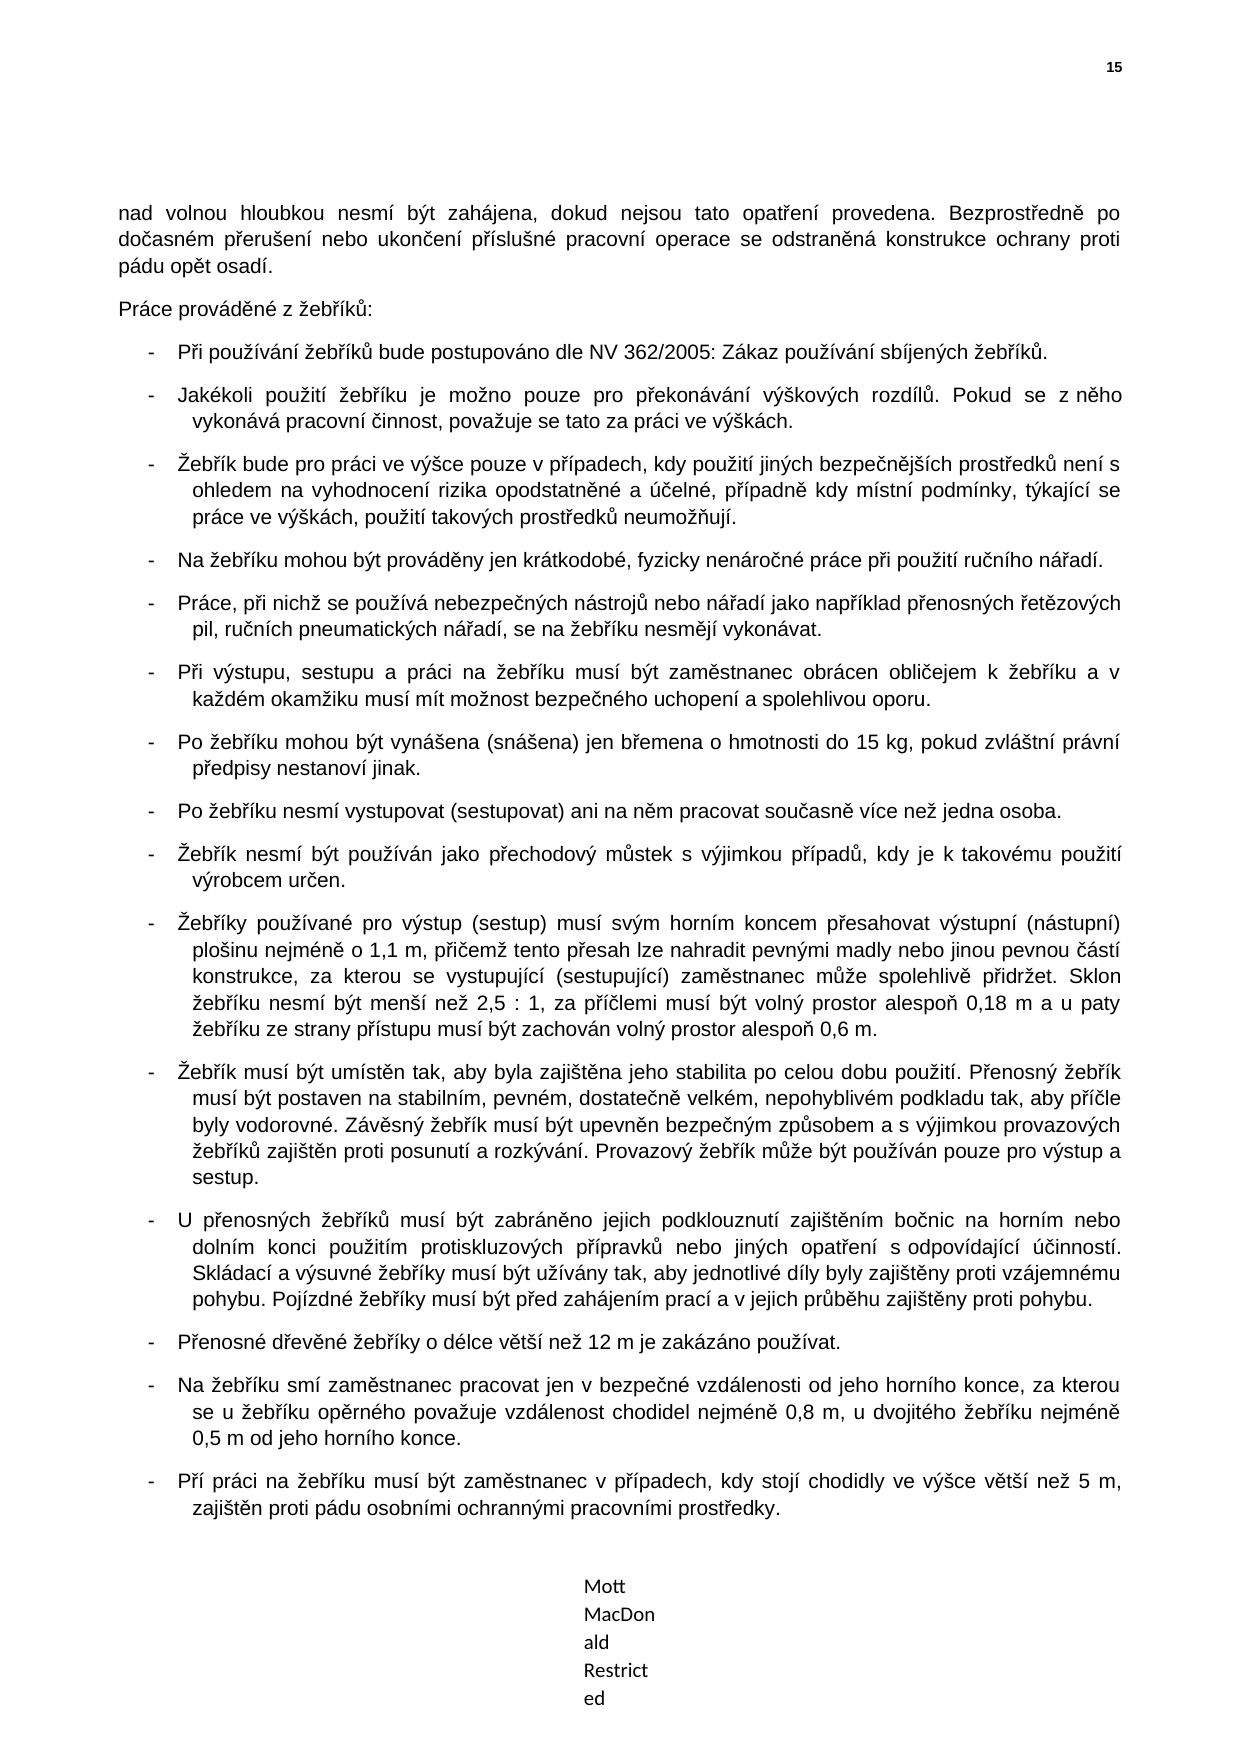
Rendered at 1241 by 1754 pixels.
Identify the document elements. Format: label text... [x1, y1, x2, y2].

text - Žebříky používané pro výstup (sestup) musí svým horním koncem přesahovat výstupní (nástupní) plošinu nejméně o 1,1 m, přičemž tento přesah lze nahradit pevnými madly nebo jinou pevnou částí konstrukce, za kterou se vystupující (sestupující) zaměstnanec může spolehlivě přidržet. Sklon žebříku nesmí být menší než 2,5 : 1, za příčlemi musí být volný prostor alespoň 0,18 m a u paty žebříku ze strany přístupu musí být zachován volný prostor alespoň 0,6 m. [148, 911, 1122, 1041]
text - Žebřík nesmí být používán jako přechodový můstek s výjimkou případů, kdy je k takovému použití výrobcem určen. [148, 842, 1122, 892]
text - Po žebříku mohou být vynášena (snášena) jen břemena o hmotnosti do 15 kg, pokud zvláštní právní předpisy nestanoví jinak. [148, 729, 1122, 780]
text - Při výstupu, sestupu a práci na žebříku musí být zaměstnanec obrácen obličejem k žebříku a v každém okamžiku musí mít možnost bezpečného uchopení a spolehlivou oporu. [148, 660, 1122, 710]
text - Žebřík musí být umístěn tak, aby byla zajištěna jeho stabilita po celou dobu použití. Přenosný žebřík musí být postaven na stabilním, pevném, dostatečně velkém, nepohyblivém podkladu tak, aby příčle byly vodorovné. Závěsný žebřík musí být upevněn bezpečným způsobem a s výjimkou provazových žebříků zajištěn proti posunutí a rozkývání. Provazový žebřík může být používán pouze pro výstup a sestup. [148, 1060, 1122, 1189]
text Práce prováděné z žebříků: [118, 297, 1122, 321]
text - U přenosných žebříků musí být zabráněno jejich podklouznutí zajištěním bočnic na horním nebo dolním konci použitím protiskluzových přípravků nebo jiných opatření s odpovídající účinností. Skládací a výsuvné žebříky musí být užívány tak, aby jednotlivé díly byly zajištěny proti vzájemnému pohybu. Pojízdné žebříky musí být před zahájením prací a v jejich průběhu zajištěny proti pohybu. [148, 1208, 1122, 1311]
text - Pří práci na žebříku musí být zaměstnanec v případech, kdy stojí chodidly ve výšce větší než 5 m, zajištěn proti pádu osobními ochrannými pracovními prostředky. [148, 1469, 1122, 1519]
text - Na žebříku mohou být prováděny jen krátkodobé, fyzicky nenáročné práce při použití ručního nářadí. [148, 548, 1122, 572]
text - Žebřík bude pro práci ve výšce pouze v případech, kdy použití jiných bezpečnějších prostředků není s ohledem na vyhodnocení rizika opodstatněné a účelné, případně kdy místní podmínky, týkající se práce ve výškách, použití takových prostředků neumožňují. [148, 452, 1122, 529]
text - Na žebříku smí zaměstnanec pracovat jen v bezpečné vzdálenosti od jeho horního konce, za kterou se u žebříku opěrného považuje vzdálenost chodidel nejméně 0,8 m, u dvojitého žebříku nejméně 0,5 m od jeho horního konce. [148, 1373, 1122, 1450]
text - Po žebříku nesmí vystupovat (sestupovat) ani na něm pracovat současně více než jedna osoba. [148, 799, 1122, 823]
text - Práce, při nichž se používá nebezpečných nástrojů nebo nářadí jako například přenosných řetězových pil, ručních pneumatických nářadí, se na žebříku nesmějí vykonávat. [148, 591, 1122, 641]
text - Při používání žebříků bude postupováno dle NV 362/2005: Zákaz používání sbíjených žebříků. [148, 339, 1122, 363]
text - Jakékoli použití žebříku je možno pouze pro překonávání výškových rozdílů. Pokud se z něho vykonává pracovní činnost, považuje se tato za práci ve výškách. [148, 383, 1122, 433]
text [118, 201, 1122, 277]
text - Přenosné dřevěné žebříky o délce větší než 12 m je zakázáno používat. [148, 1330, 1122, 1354]
